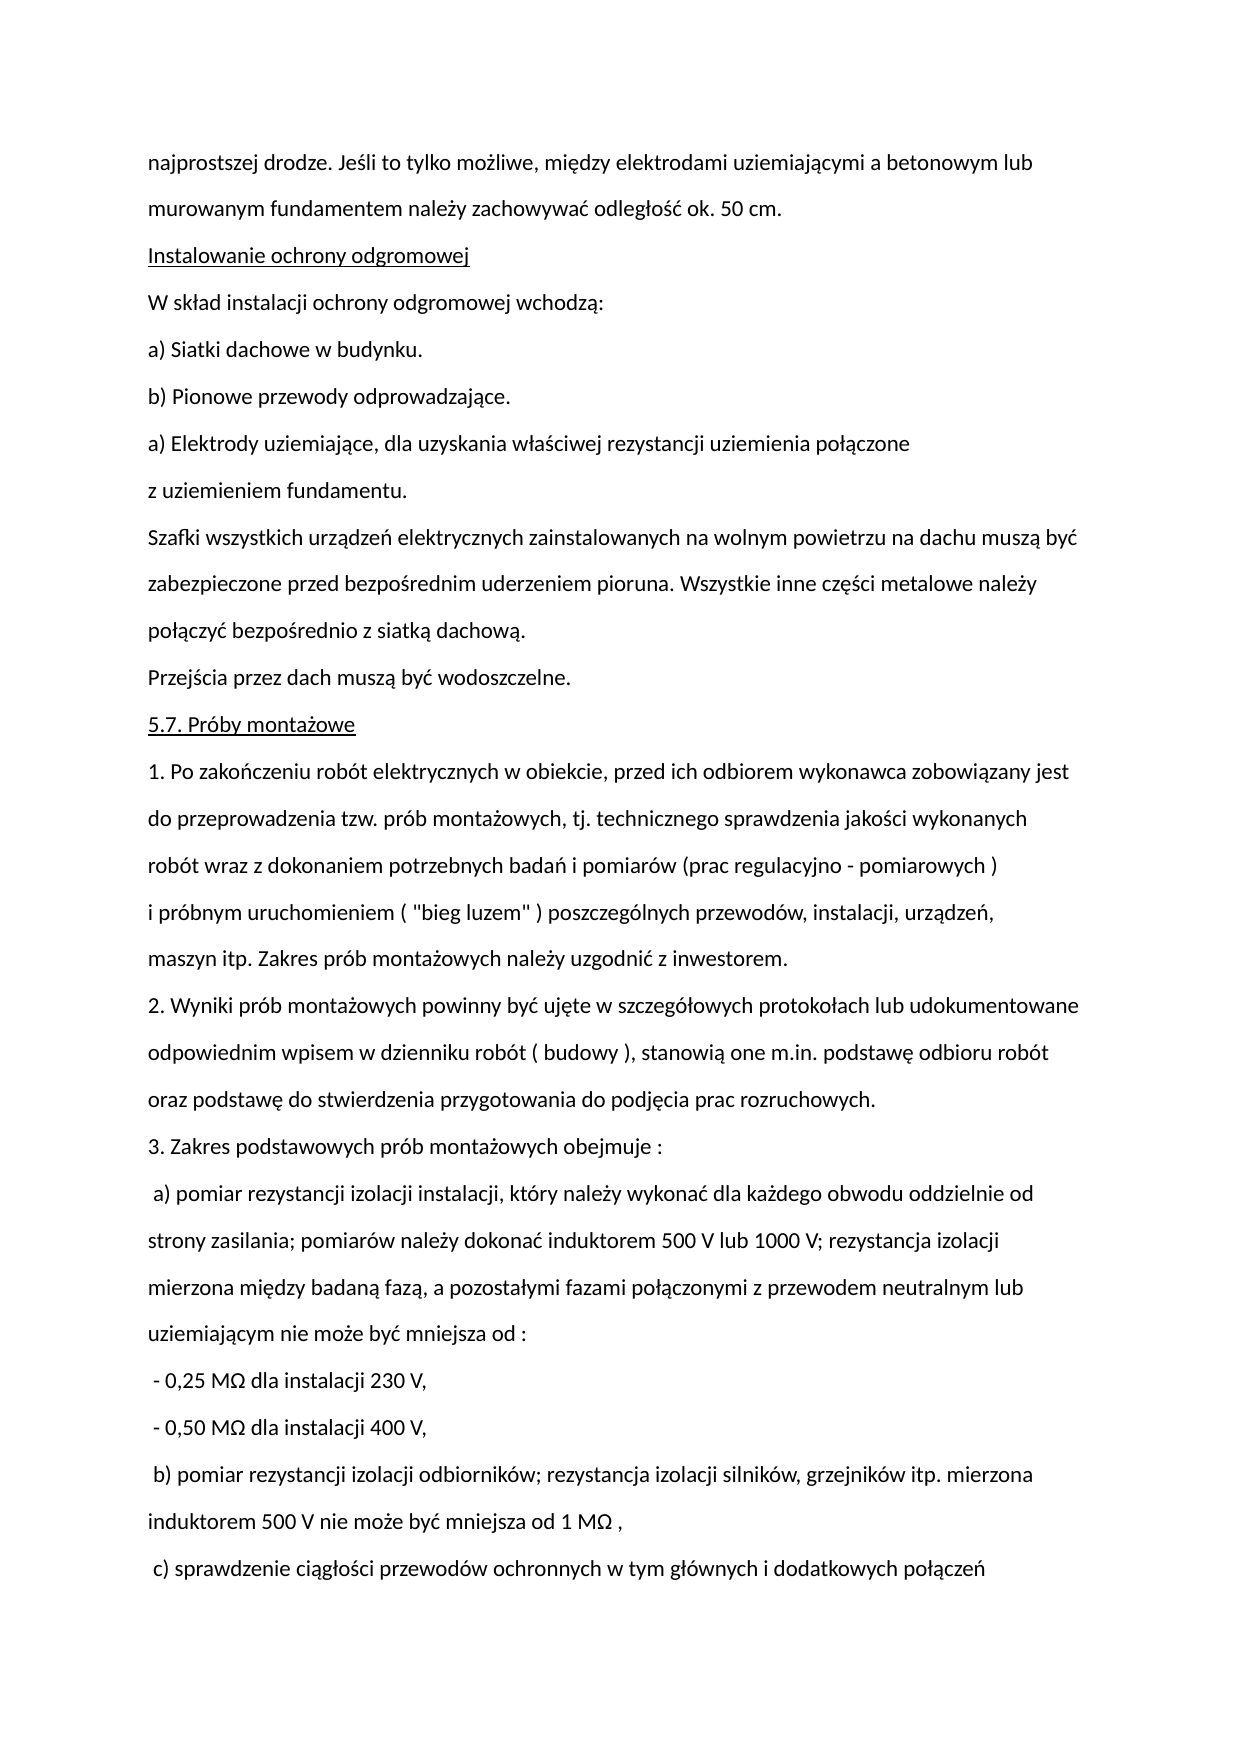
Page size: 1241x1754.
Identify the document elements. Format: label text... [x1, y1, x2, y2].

text uziemiającym nie może być mniejsza od : [148, 1319, 1093, 1347]
text b) Pionowe przewody odprowadzające. [148, 382, 1093, 410]
text strony zasilania; pomiarów należy dokonać induktorem 500 V lub 1000 V; rezystancja izolacji [148, 1226, 1093, 1254]
text - 0,25 MΩ dla instalacji 230 V, [148, 1366, 1093, 1394]
text 1. Po zakończeniu robót elektrycznych w obiekcie, przed ich odbiorem wykonawca zobowiązany jest [148, 757, 1093, 785]
text robót wraz z dokonaniem potrzebnych badań i pomiarów (prac regulacyjno - pomiarowych ) [148, 851, 1093, 879]
text - 0,50 MΩ dla instalacji 400 V, [148, 1413, 1093, 1441]
text Przejścia przez dach muszą być wodoszczelne. [148, 663, 1093, 691]
text murowanym fundamentem należy zachowywać odległość ok. 50 cm. [148, 194, 1093, 222]
text W skład instalacji ochrony odgromowej wchodzą: [148, 288, 1093, 316]
text mierzona między badaną fazą, a pozostałymi fazami połączonymi z przewodem neutralnym lub [148, 1273, 1093, 1301]
text do przeprowadzenia tzw. prób montażowych, tj. technicznego sprawdzenia jakości wykonanych [148, 804, 1093, 832]
text Instalowanie ochrony odgromowej [148, 241, 1093, 269]
text induktorem 500 V nie może być mniejsza od 1 MΩ , [148, 1507, 1093, 1535]
text połączyć bezpośrednio z siatką dachową. [148, 616, 1093, 644]
text odpowiednim wpisem w dzienniku robót ( budowy ), stanowią one m.in. podstawę odbioru robót [148, 1038, 1093, 1066]
text zabezpieczone przed bezpośrednim uderzeniem pioruna. Wszystkie inne części metalowe należy [148, 569, 1093, 597]
text a) pomiar rezystancji izolacji instalacji, który należy wykonać dla każdego obwodu oddzielnie od [148, 1179, 1093, 1207]
text 2. Wyniki prób montażowych powinny być ujęte w szczegółowych protokołach lub udokumentowane [148, 991, 1093, 1019]
text najprostszej drodze. Jeśli to tylko możliwe, między elektrodami uziemiającymi a betonowym lub [148, 148, 1093, 176]
text oraz podstawę do stwierdzenia przygotowania do podjęcia prac rozruchowych. [148, 1085, 1093, 1113]
text c) sprawdzenie ciągłości przewodów ochronnych w tym głównych i dodatkowych połączeń [148, 1554, 1093, 1582]
text 3. Zakres podstawowych prób montażowych obejmuje : [148, 1132, 1093, 1160]
text i próbnym uruchomieniem ( "bieg luzem" ) poszczególnych przewodów, instalacji, urządzeń, [148, 898, 1093, 926]
text a) Siatki dachowe w budynku. [148, 335, 1093, 363]
text z uziemieniem fundamentu. [148, 476, 1093, 504]
text maszyn itp. Zakres prób montażowych należy uzgodnić z inwestorem. [148, 944, 1093, 972]
text 5.7. Próby montażowe [148, 710, 1093, 738]
text a) Elektrody uziemiające, dla uzyskania właściwej rezystancji uziemienia połączone [148, 429, 1093, 457]
text Szafki wszystkich urządzeń elektrycznych zainstalowanych na wolnym powietrzu na dachu muszą być [148, 523, 1093, 551]
text b) pomiar rezystancji izolacji odbiorników; rezystancja izolacji silników, grzejników itp. mierzona [148, 1460, 1093, 1488]
